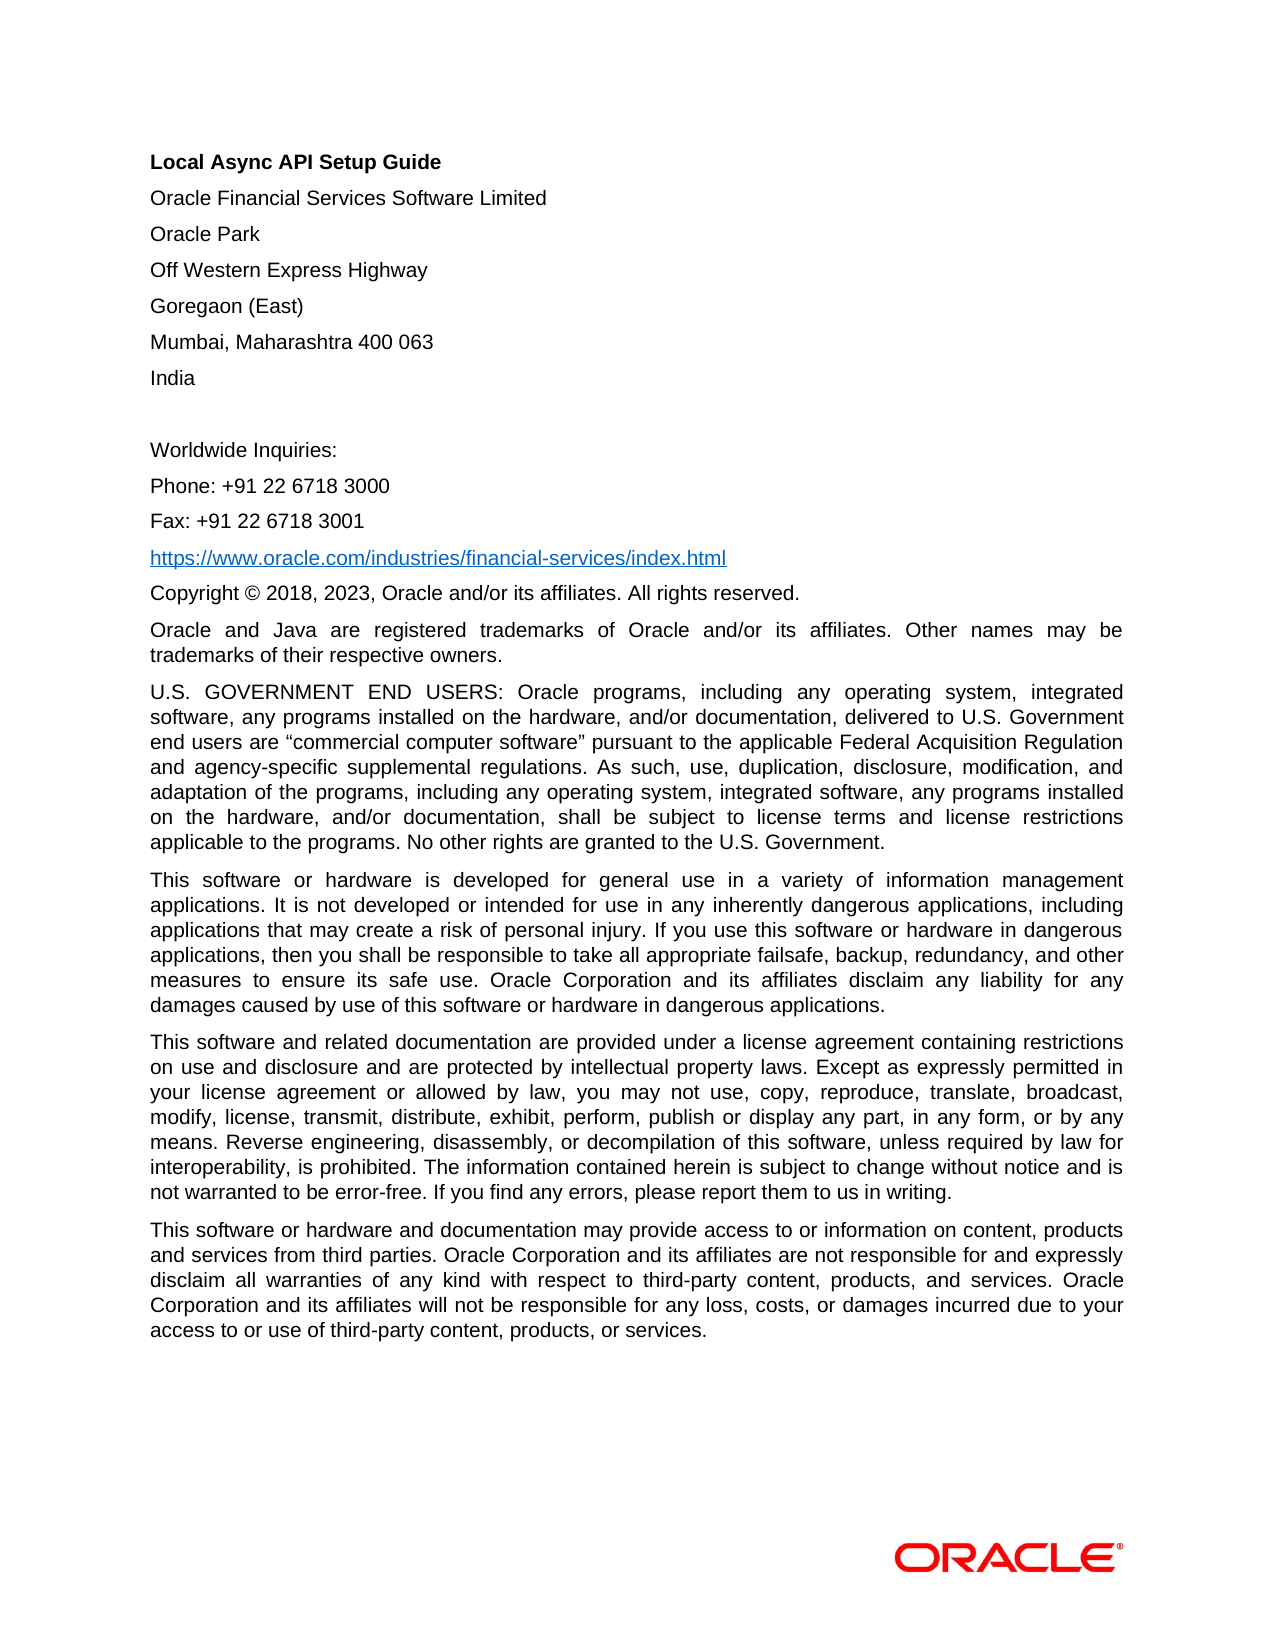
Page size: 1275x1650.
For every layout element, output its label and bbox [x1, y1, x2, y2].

picture [892, 1540, 1125, 1575]
